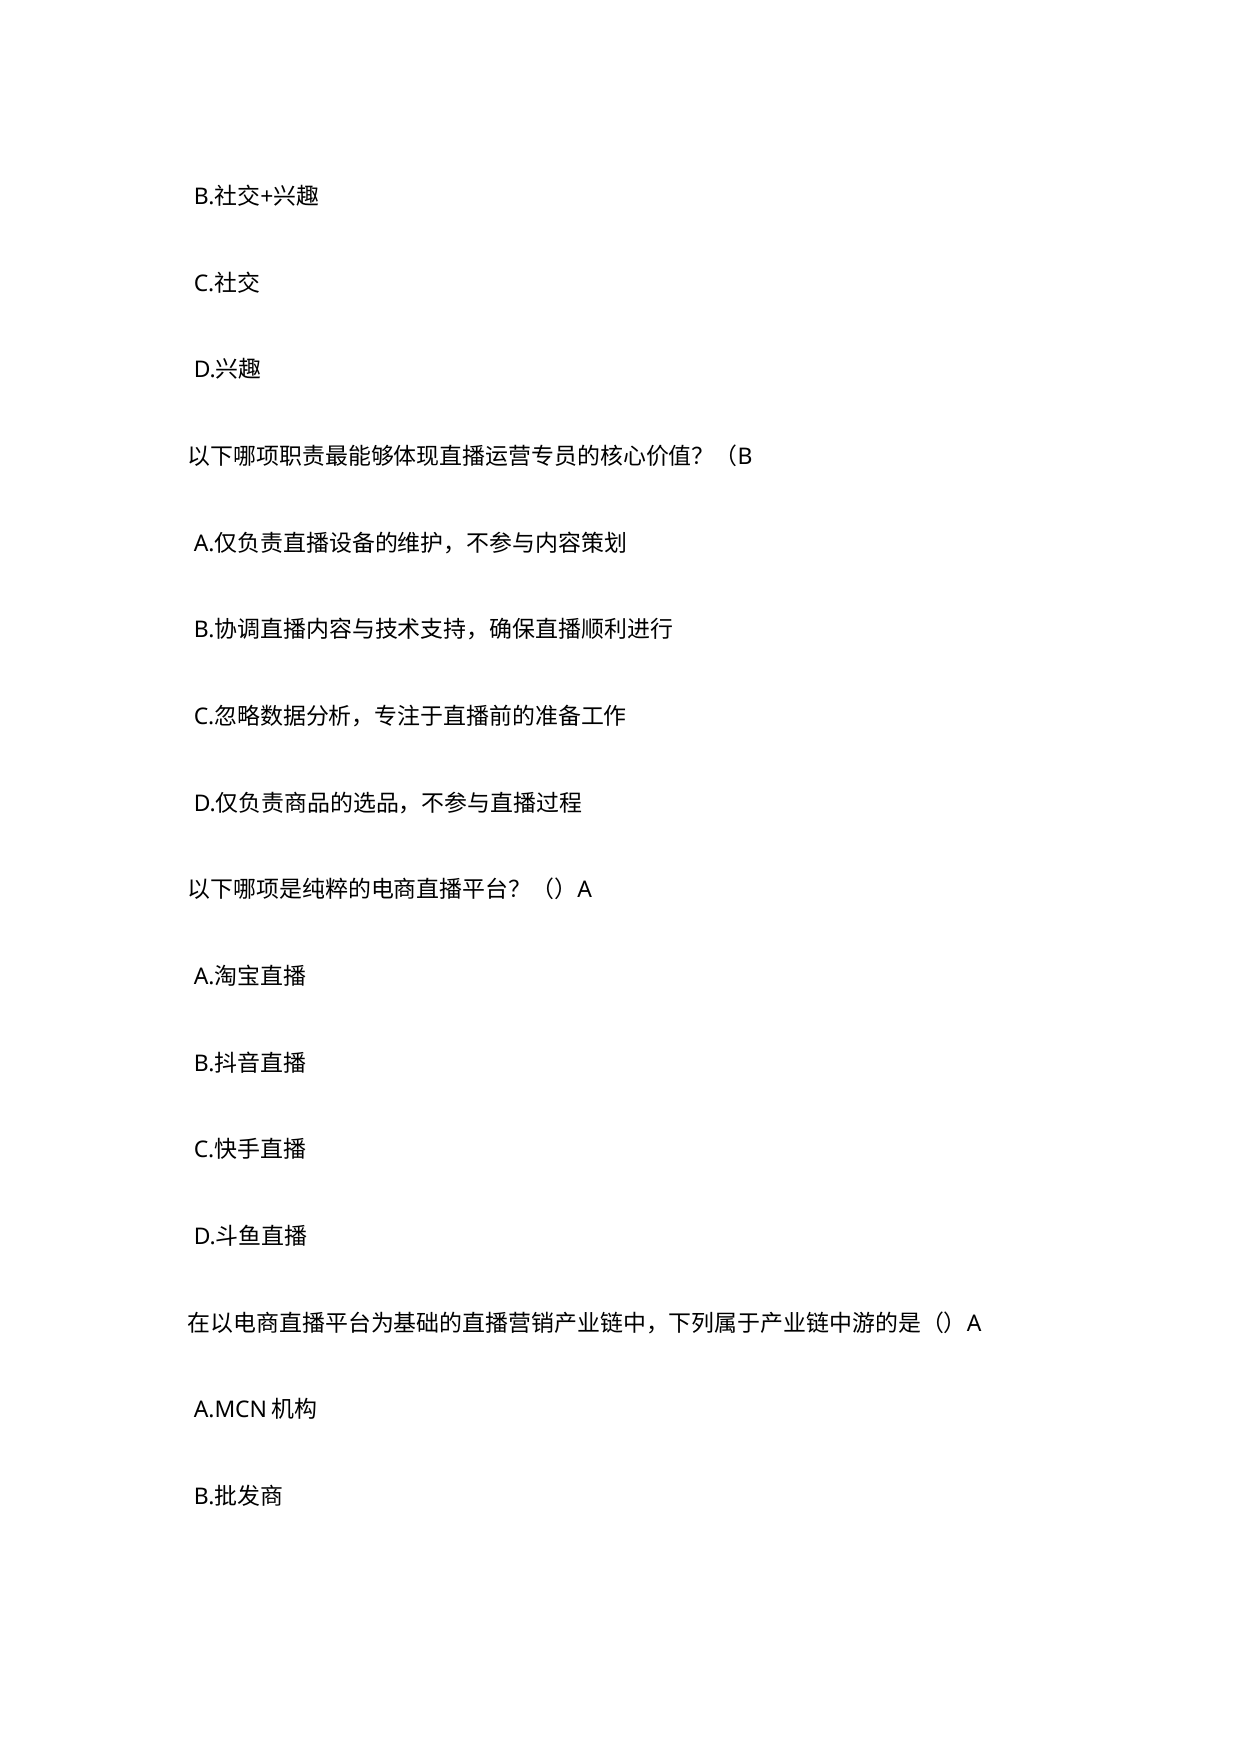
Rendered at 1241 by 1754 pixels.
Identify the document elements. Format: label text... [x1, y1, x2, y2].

text D.斗鱼直播 [187, 1202, 1053, 1267]
text B.批发商 [187, 1462, 1053, 1527]
text B.抖音直播 [187, 1029, 1053, 1094]
text 在以电商直播平台为基础的直播营销产业链中，下列属于产业链中游的是（）A [187, 1289, 1053, 1354]
text A.淘宝直播 [187, 942, 1053, 1007]
text 以下哪项是纯粹的电商直播平台？（）A [187, 855, 1053, 920]
text A.MCN机构 [187, 1375, 1053, 1440]
text C.社交 [187, 249, 1053, 314]
text D.仅负责商品的选品，不参与直播过程 [187, 769, 1053, 834]
text C.忽略数据分析，专注于直播前的准备工作 [187, 682, 1053, 747]
text B.社交+兴趣 [187, 162, 1053, 227]
text D.兴趣 [187, 335, 1053, 400]
text B.协调直播内容与技术支持，确保直播顺利进行 [187, 595, 1053, 660]
text A.仅负责直播设备的维护，不参与内容策划 [187, 509, 1053, 574]
text C.快手直播 [187, 1115, 1053, 1180]
text 以下哪项职责最能够体现直播运营专员的核心价值？（B [187, 422, 1053, 487]
